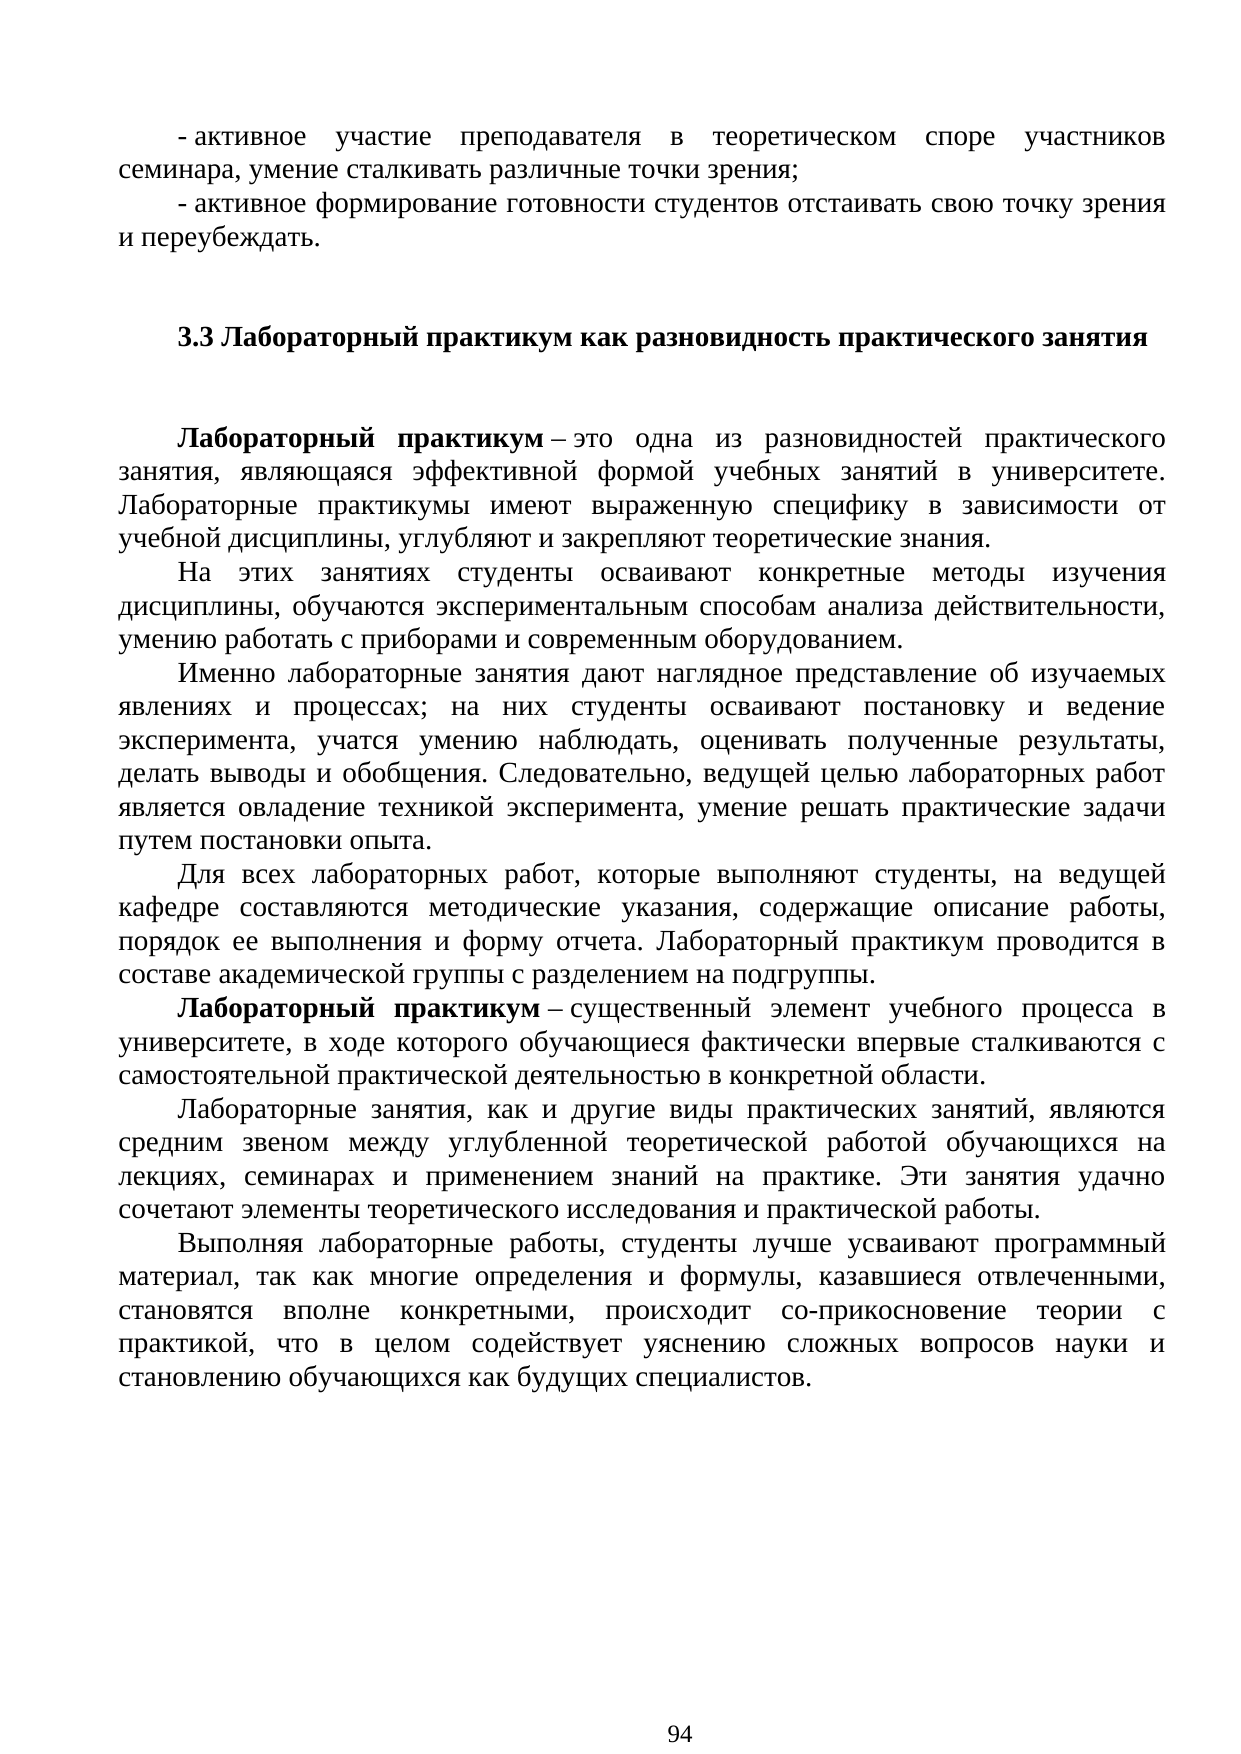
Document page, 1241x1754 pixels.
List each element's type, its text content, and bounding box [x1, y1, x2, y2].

text Лабораторный практикум – существенный элемент учебного процесса в университете, в ходе которого обучающиеся фактически впервые сталкиваются с самостоятельной практической деятельностью в конкретной области. [118, 990, 1167, 1091]
text На этих занятиях студенты осваивают конкретные методы изучения дисциплины, обучаются экспериментальным способам анализа действительности, умению работать с приборами и современным оборудованием. [118, 554, 1167, 655]
text Именно лабораторные занятия дают наглядное представление об изучаемых явлениях и процессах; на них студенты осваивают постановку и ведение эксперимента, учатся умению наблюдать, оценивать полученные результаты, делать выводы и обобщения. Следовательно, ведущей целью лабораторных работ является овладение техникой эксперимента, умение решать практические задачи путем постановки опыта. [118, 655, 1167, 856]
text Лабораторный практикум – это одна из разновидностей практического занятия, являющаяся эффективной формой учебных занятий в университете. Лабораторные практикумы имеют выраженную специфику в зависимости от учебной дисциплины, углубляют и закрепляют теоретические знания. [118, 420, 1167, 554]
text 3.3 Лабораторный практикум как разновидность практического занятия [118, 319, 1167, 353]
text - активное формирование готовности студентов отстаивать свою точку зрения и переубеждать. [118, 185, 1167, 252]
text Для всех лабораторных работ, которые выполняют студенты, на ведущей кафедре составляются методические указания, содержащие описание работы, порядок ее выполнения и форму отчета. Лабораторный практикум проводится в составе академической группы с разделением на подгруппы. [118, 856, 1167, 990]
text Выполняя лабораторные работы, студенты лучше усваивают программный материал, так как многие определения и формулы, казавшиеся отвлеченными, становятся вполне конкретными, происходит со-прикосновение теории с практикой, что в целом содействует уяснению сложных вопросов науки и становлению обучающихся как будущих специалистов. [118, 1225, 1167, 1393]
text Лабораторные занятия, как и другие виды практических занятий, являются средним звеном между углубленной теоретической работой обучающихся на лекциях, семинарах и применением знаний на практике. Эти занятия удачно сочетают элементы теоретического исследования и практической работы. [118, 1091, 1167, 1225]
text - активное участие преподавателя в теоретическом споре участников семинара, умение сталкивать различные точки зрения; [118, 118, 1167, 185]
